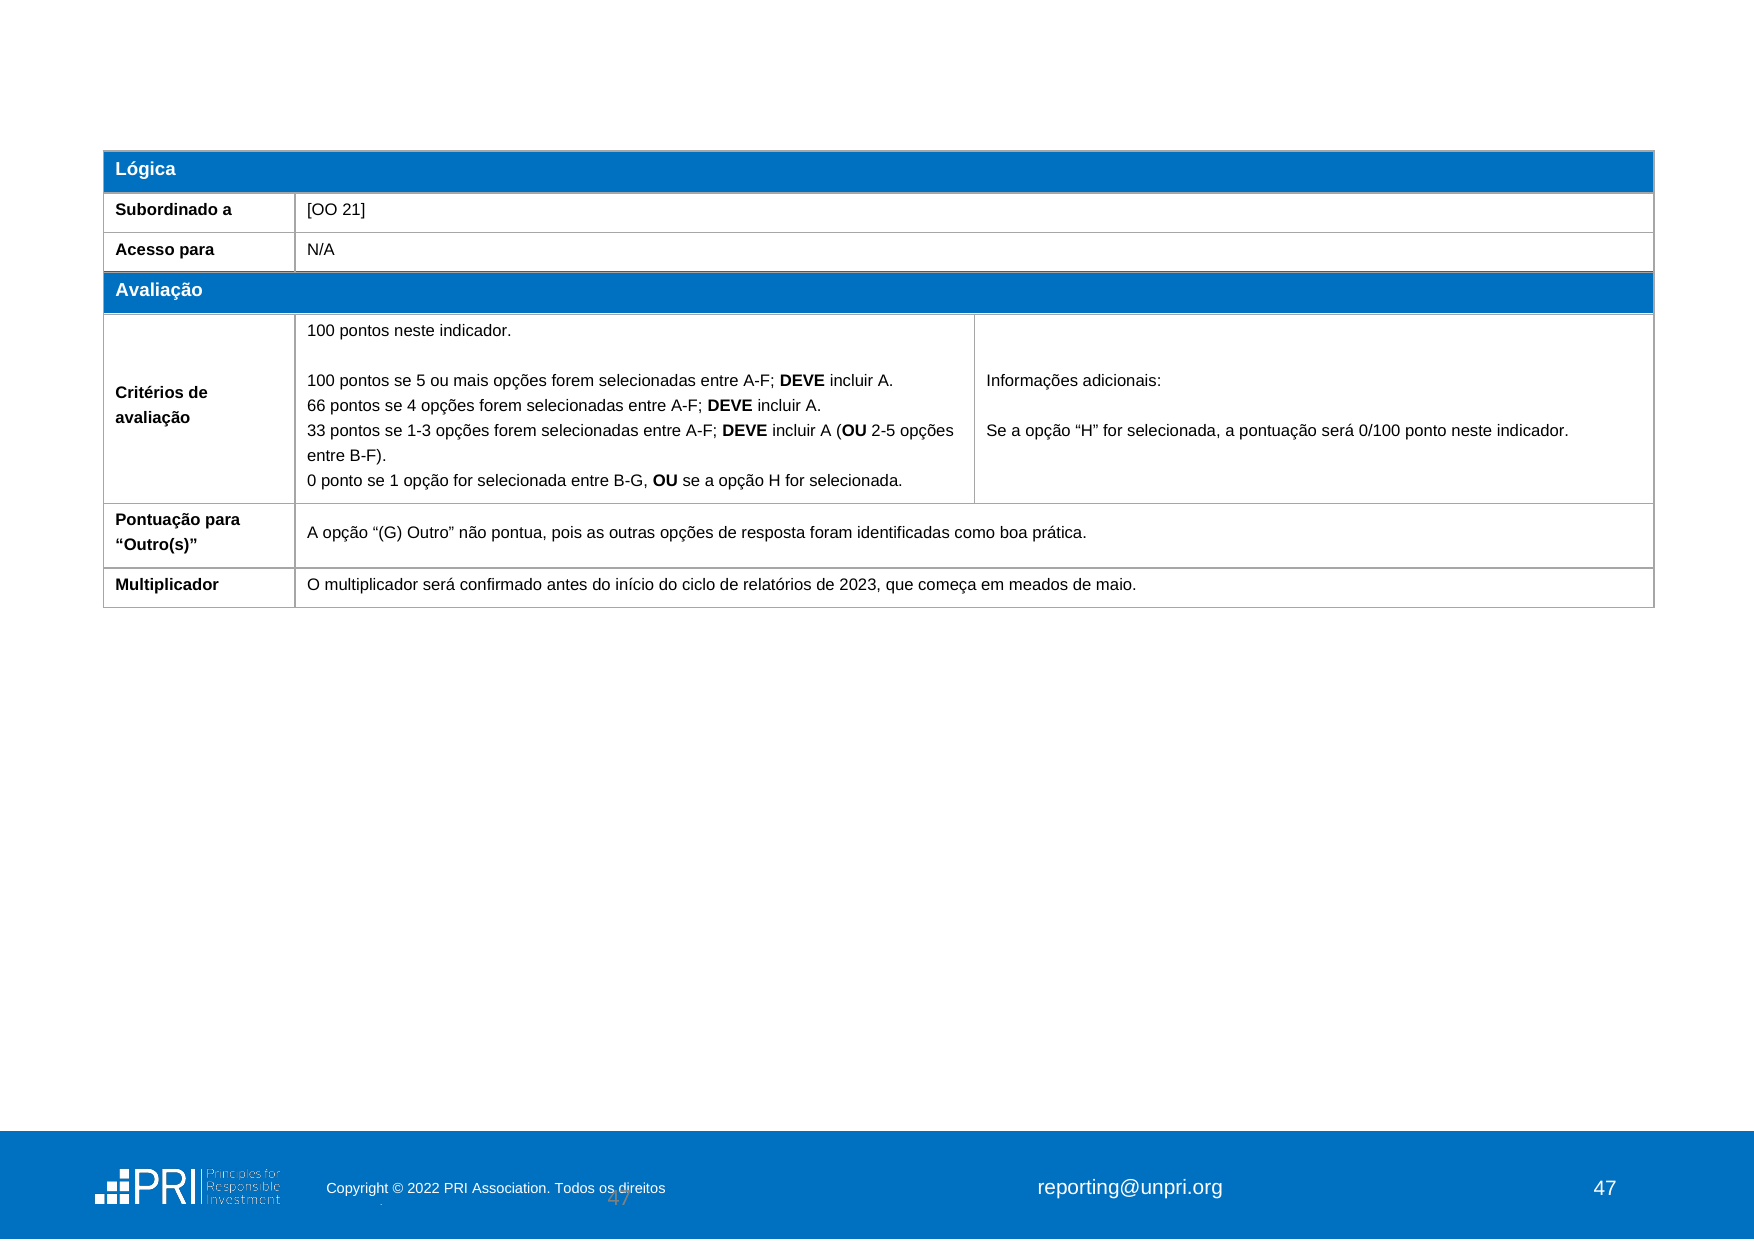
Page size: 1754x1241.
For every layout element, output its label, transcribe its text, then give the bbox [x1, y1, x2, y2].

picture [92, 1166, 282, 1207]
table_cell Lógica [104, 152, 1653, 192]
table_cell O multiplicador será confirmado antes do início do ciclo de relatórios de 2023, que começa em meados de maio. [296, 569, 1653, 607]
table_cell Multiplicador [104, 569, 294, 607]
table_cell A opção “(G) Outro” não pontua, pois as outras opções de resposta foram identificadas como boa prática. [296, 504, 1653, 567]
table_cell Pontuação para “Outro(s)” [104, 504, 294, 567]
table_cell N/A [296, 233, 1653, 271]
table_cell Avaliação [104, 273, 1653, 313]
table_cell Informações adicionais: Se a opção “H” for selecionada, a pontuação será 0/100 ponto neste indicador. [975, 315, 1653, 503]
table_cell [OO 21] [296, 194, 1653, 232]
table_cell 100 pontos neste indicador. 100 pontos se 5 ou mais opções forem selecionadas entre A-F; DEVE incluir A. 66 pontos se 4 opções forem selecionadas entre A-F; DEVE incluir A. 33 pontos se 1-3 opções forem selecionadas entre A-F; DEVE incluir A (OU 2-5 opções entre B-F). 0 ponto se 1 opção for selecionada entre B-G, OU se a opção H for selecionada. [296, 315, 974, 503]
table_cell Subordinado a [104, 194, 294, 232]
table_cell Critérios de avaliação [104, 315, 294, 503]
table_cell Acesso para [104, 233, 294, 271]
